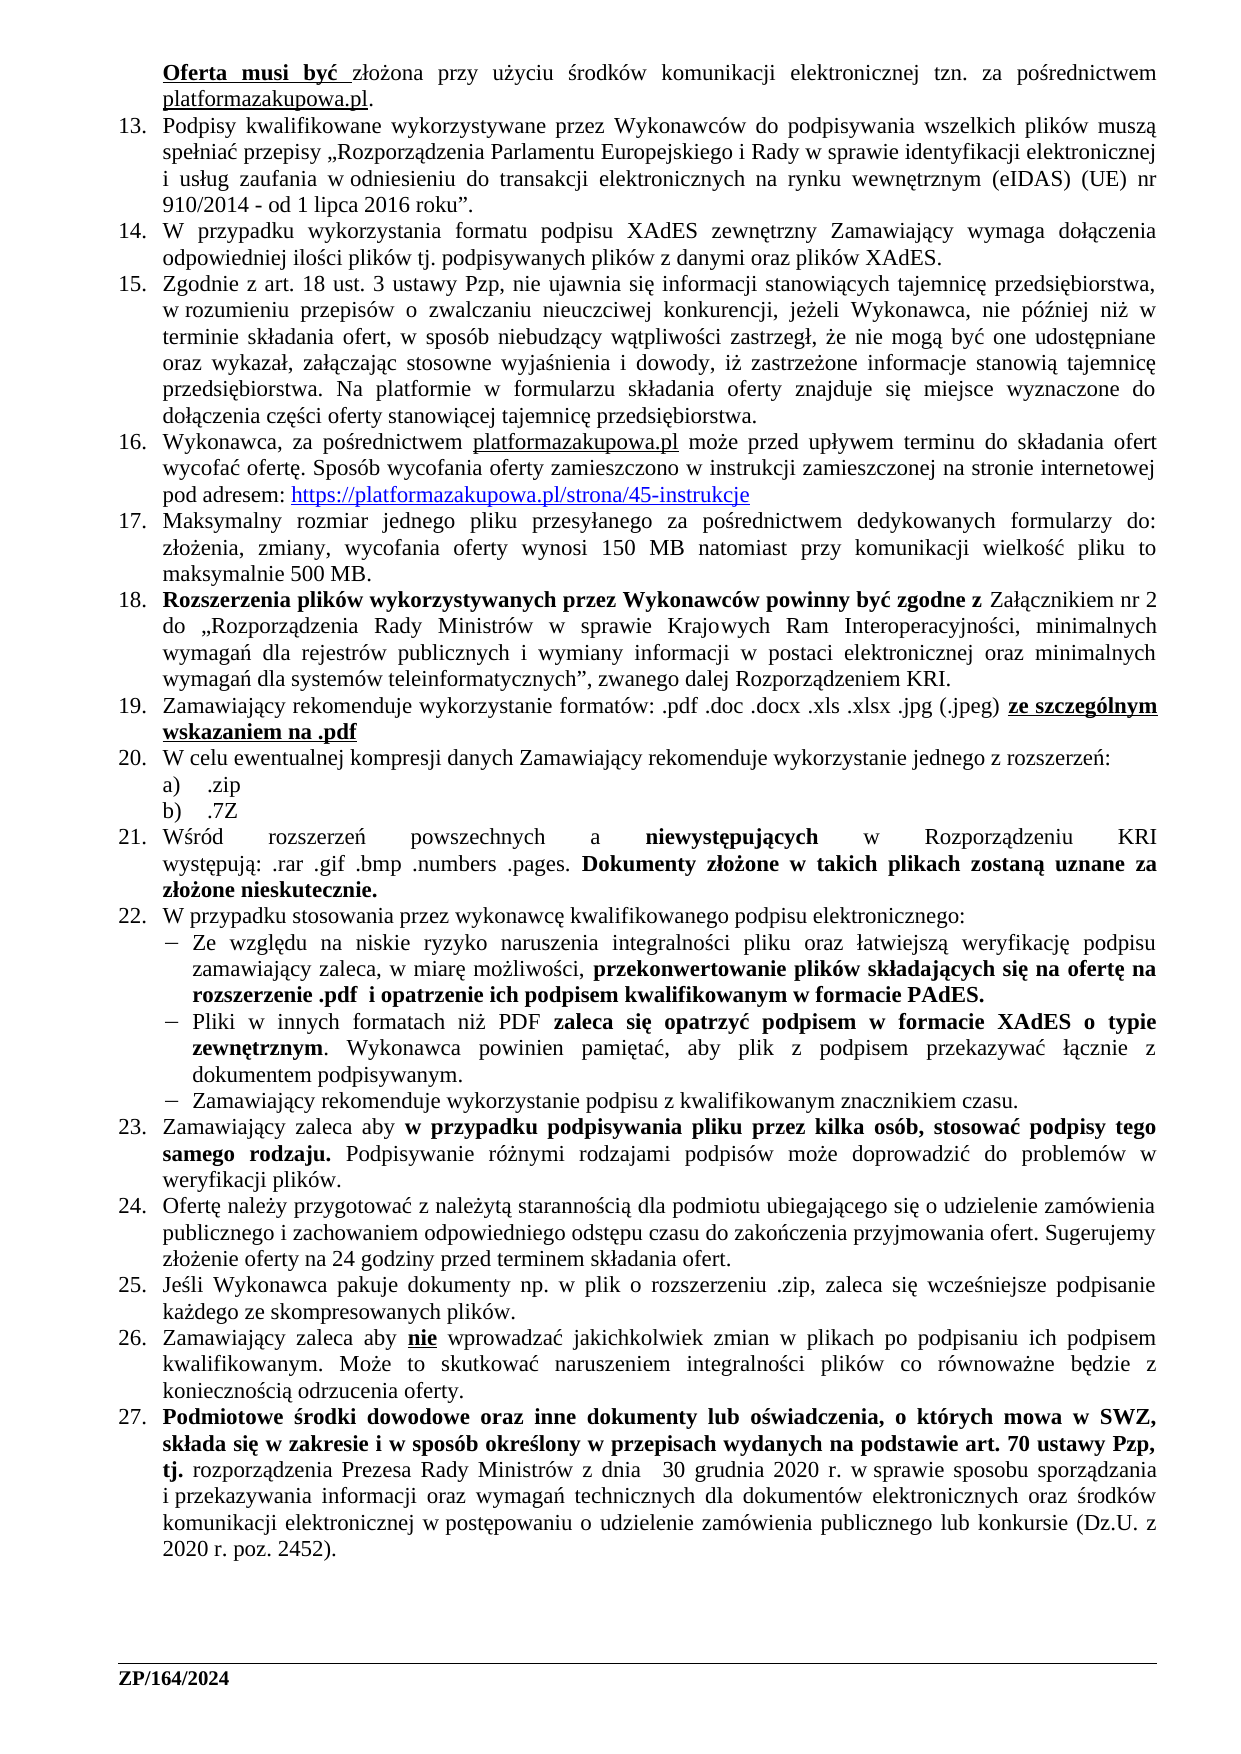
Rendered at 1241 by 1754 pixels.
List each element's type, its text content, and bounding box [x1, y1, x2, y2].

list Podpisy kwalifikowane wykorzystywane przez Wykonawców do podpisywania wszelkich plików muszą spełniać przepisy „Rozporządzenia Parlamentu Europejskiego i Rady w sprawie identyfikacji elektronicznej i usług zaufania w odniesieniu do transakcji elektronicznych na rynku wewnętrznym (eIDAS) (UE) nr 910/2014 - od 1 lipca 2016 roku”. [118, 112, 1157, 217]
list Zamawiający zaleca aby w przypadku podpisywania pliku przez kilka osób, stosować podpisy tego samego rodzaju. Podpisywanie różnymi rodzajami podpisów może doprowadzić do problemów w weryfikacji plików. [118, 1113, 1157, 1192]
list W celu ewentualnej kompresji danych Zamawiający rekomenduje wykorzystanie jednego z rozszerzeń: [118, 744, 1157, 771]
list Ze względu na niskie ryzyko naruszenia integralności pliku oraz łatwiejszą weryfikację podpisu zamawiający zaleca, w miarę możliwości, przekonwertowanie plików składających się na ofertę na rozszerzenie .pdf i opatrzenie ich podpisem kwalifikowanym w formacie PAdES. [162, 929, 1157, 1008]
list .7Z [162, 797, 1157, 823]
list Wykonawca, za pośrednictwem platformazakupowa.pl może przed upływem terminu do składania ofert wycofać ofertę. Sposób wycofania oferty zamieszczono w instrukcji zamieszczonej na stronie internetowej pod adresem: https://platformazakupowa.pl/strona/45-instrukcje [118, 428, 1157, 507]
list Zamawiający zaleca aby nie wprowadzać jakichkolwiek zmian w plikach po podpisaniu ich podpisem kwalifikowanym. Może to skutkować naruszeniem integralności plików co równoważne będzie z koniecznością odrzucenia oferty. [118, 1324, 1157, 1403]
list Maksymalny rozmiar jednego pliku przesyłanego za pośrednictwem dedykowanych formularzy do: złożenia, zmiany, wycofania oferty wynosi 150 MB natomiast przy komunikacji wielkość pliku to maksymalnie 500 MB. [118, 507, 1157, 586]
list Zgodnie z art. 18 ust. 3 ustawy Pzp, nie ujawnia się informacji stanowiących tajemnicę przedsiębiorstwa, w rozumieniu przepisów o zwalczaniu nieuczciwej konkurencji, jeżeli Wykonawca, nie później niż w terminie składania ofert, w sposób niebudzący wątpliwości zastrzegł, że nie mogą być one udostępniane oraz wykazał, załączając stosowne wyjaśnienia i dowody, iż zastrzeżone informacje stanowią tajemnicę przedsiębiorstwa. Na platformie w formularzu składania oferty znajduje się miejsce wyznaczone do dołączenia części oferty stanowiącej tajemnicę przedsiębiorstwa. [118, 270, 1157, 428]
list Jeśli Wykonawca pakuje dokumenty np. w plik o rozszerzeniu .zip, zaleca się wcześniejsze podpisanie każdego ze skompresowanych plików. [118, 1271, 1157, 1324]
list Wśród rozszerzeń powszechnych a niewystępujących w Rozporządzeniu KRI występują: .rar .gif .bmp .numbers .pages. Dokumenty złożone w takich plikach zostaną uznane za złożone nieskutecznie. [118, 823, 1157, 902]
text Oferta musi być złożona przy użyciu środków komunikacji elektronicznej tzn. za pośrednictwem platformazakupowa.pl. [162, 59, 1157, 112]
list Zamawiający rekomenduje wykorzystanie formatów: .pdf .doc .docx .xls .xlsx .jpg (.jpeg) ze szczególnym wskazaniem na .pdf [118, 692, 1157, 744]
list Pliki w innych formatach niż PDF zaleca się opatrzyć podpisem w formacie XAdES o typie zewnętrznym. Wykonawca powinien pamiętać, aby plik z podpisem przekazywać łącznie z dokumentem podpisywanym. [162, 1008, 1157, 1087]
list Zamawiający rekomenduje wykorzystanie podpisu z kwalifikowanym znacznikiem czasu. [162, 1087, 1157, 1113]
list Rozszerzenia plików wykorzystywanych przez Wykonawców powinny być zgodne z Załącznikiem nr 2 do „Rozporządzenia Rady Ministrów w sprawie Krajowych Ram Interoperacyjności, minimalnych wymagań dla rejestrów publicznych i wymiany informacji w postaci elektronicznej oraz minimalnych wymagań dla systemów teleinformatycznych”, zwanego dalej Rozporządzeniem KRI. [118, 586, 1157, 692]
list W przypadku wykorzystania formatu podpisu XAdES zewnętrzny Zamawiający wymaga dołączenia odpowiedniej ilości plików tj. podpisywanych plików z danymi oraz plików XAdES. [118, 217, 1157, 270]
list Podmiotowe środki dowodowe oraz inne dokumenty lub oświadczenia, o których mowa w SWZ, składa się w zakresie i w sposób określony w przepisach wydanych na podstawie art. 70 ustawy Pzp, tj. rozporządzenia Prezesa Rady Ministrów z dnia 30 grudnia 2020 r. w sprawie sposobu sporządzania i przekazywania informacji oraz wymagań technicznych dla dokumentów elektronicznych oraz środków komunikacji elektronicznej w postępowaniu o udzielenie zamówienia publicznego lub konkursie (Dz.U. z 2020 r. poz. 2452). [118, 1403, 1157, 1561]
list Ofertę należy przygotować z należytą starannością dla podmiotu ubiegającego się o udzielenie zamówienia publicznego i zachowaniem odpowiedniego odstępu czasu do zakończenia przyjmowania ofert. Sugerujemy złożenie oferty na 24 godziny przed terminem składania ofert. [118, 1192, 1157, 1271]
list .zip [162, 771, 1157, 797]
list W przypadku stosowania przez wykonawcę kwalifikowanego podpisu elektronicznego: [118, 902, 1157, 929]
